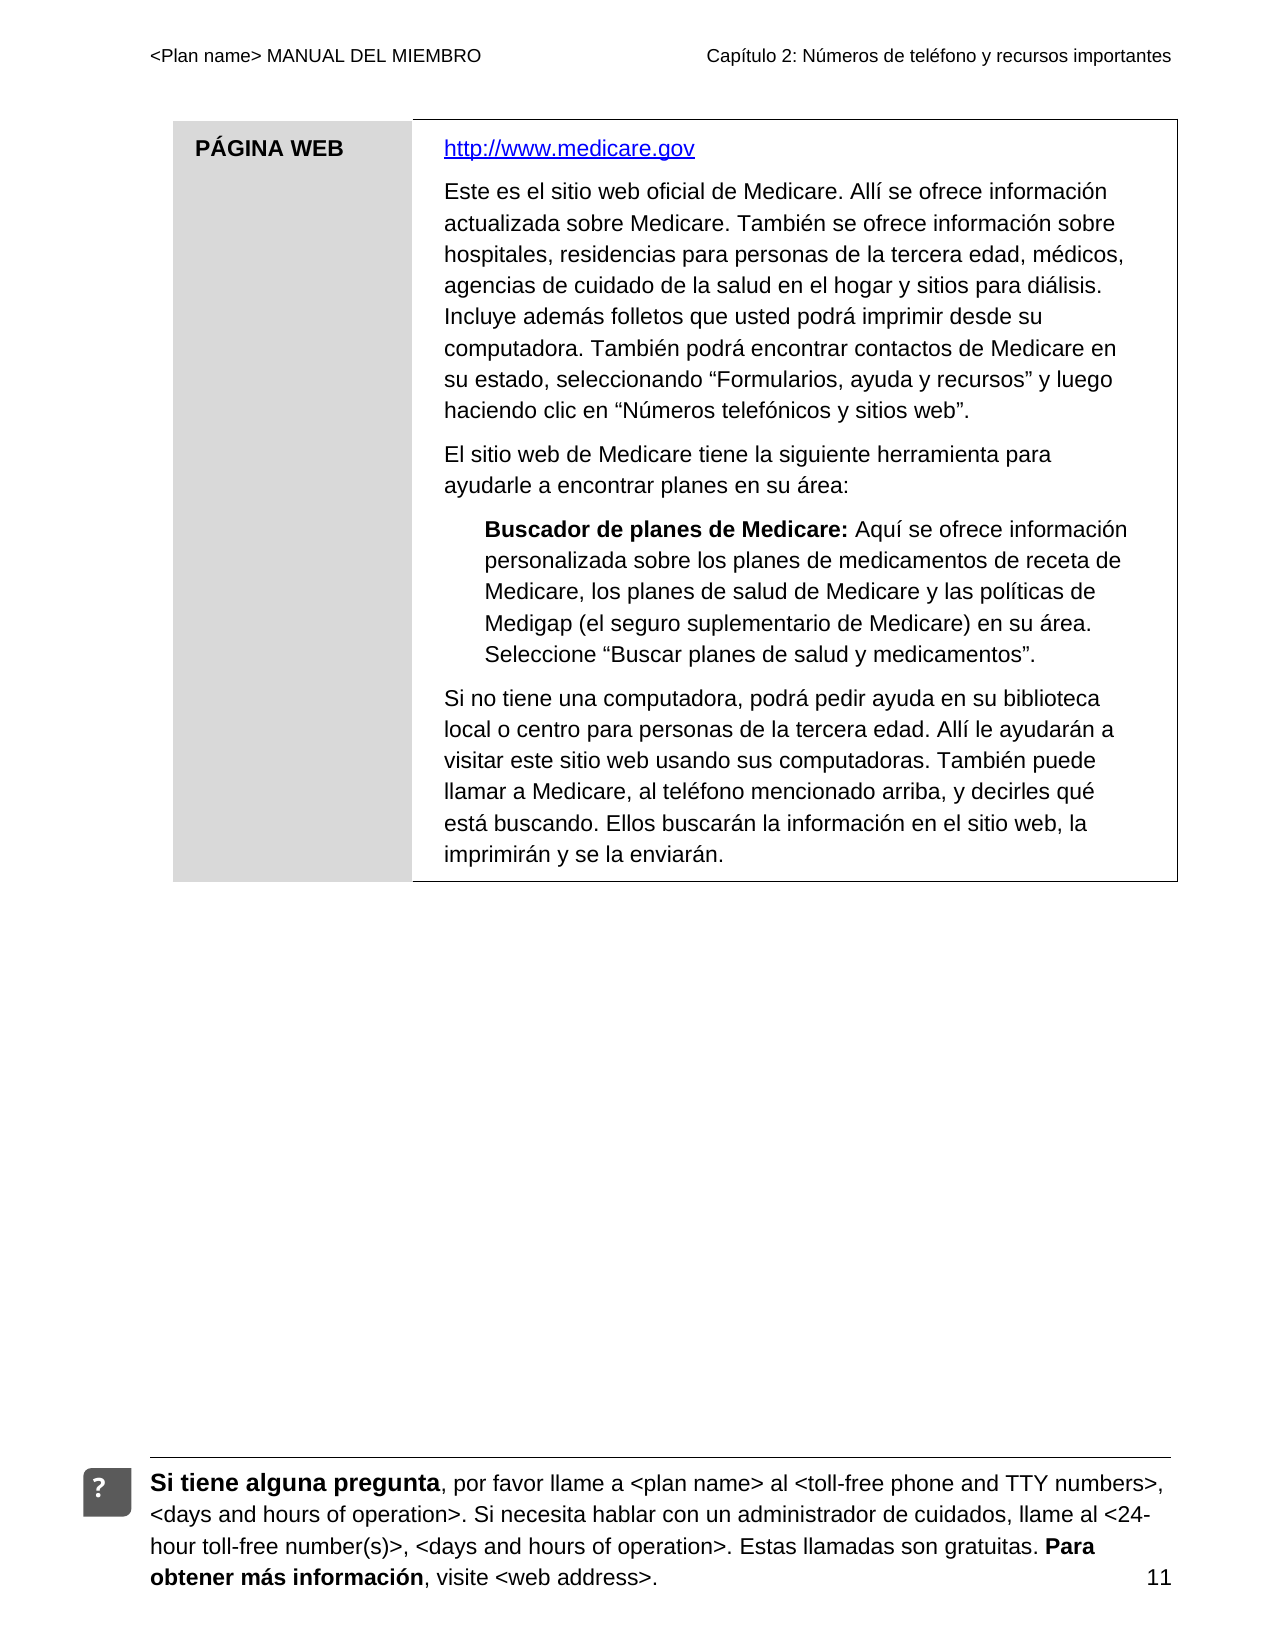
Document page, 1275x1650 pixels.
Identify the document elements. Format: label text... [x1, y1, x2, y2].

table_cell http://www.medicare.gov Este es el sitio web oficial de Medicare. Allí se ofrece información actualizada sobre Medicare. También se ofrece información sobre hospitales, residencias para personas de la tercera edad, médicos, agencias de cuidado de la salud en el hogar y sitios para diálisis. Incluye además folletos que usted podrá imprimir desde su computadora. También podrá encontrar contactos de Medicare en su estado, seleccionando “Formularios, ayuda y recursos” y luego haciendo clic en “Números telefónicos y sitios web”. El sitio web de Medicare tiene la siguiente herramienta para ayudarle a encontrar planes en su área: Buscador de planes de Medicare: Aquí se ofrece información personalizada sobre los planes de medicamentos de receta de Medicare, los planes de salud de Medicare y las políticas de Medigap (el seguro suplementario de Medicare) en su área. Seleccione “Buscar planes de salud y medicamentos”. Si no tiene una computadora, podrá pedir ayuda en su biblioteca local o centro para personas de la tercera edad. Allí le ayudarán a visitar este sitio web usando sus computadoras. También puede llamar a Medicare, al teléfono mencionado arriba, y decirles qué está buscando. Ellos buscarán la información en el sitio web, la imprimirán y se la enviarán. [413, 120, 1177, 881]
table_cell PÁGINA WEB [173, 121, 412, 881]
